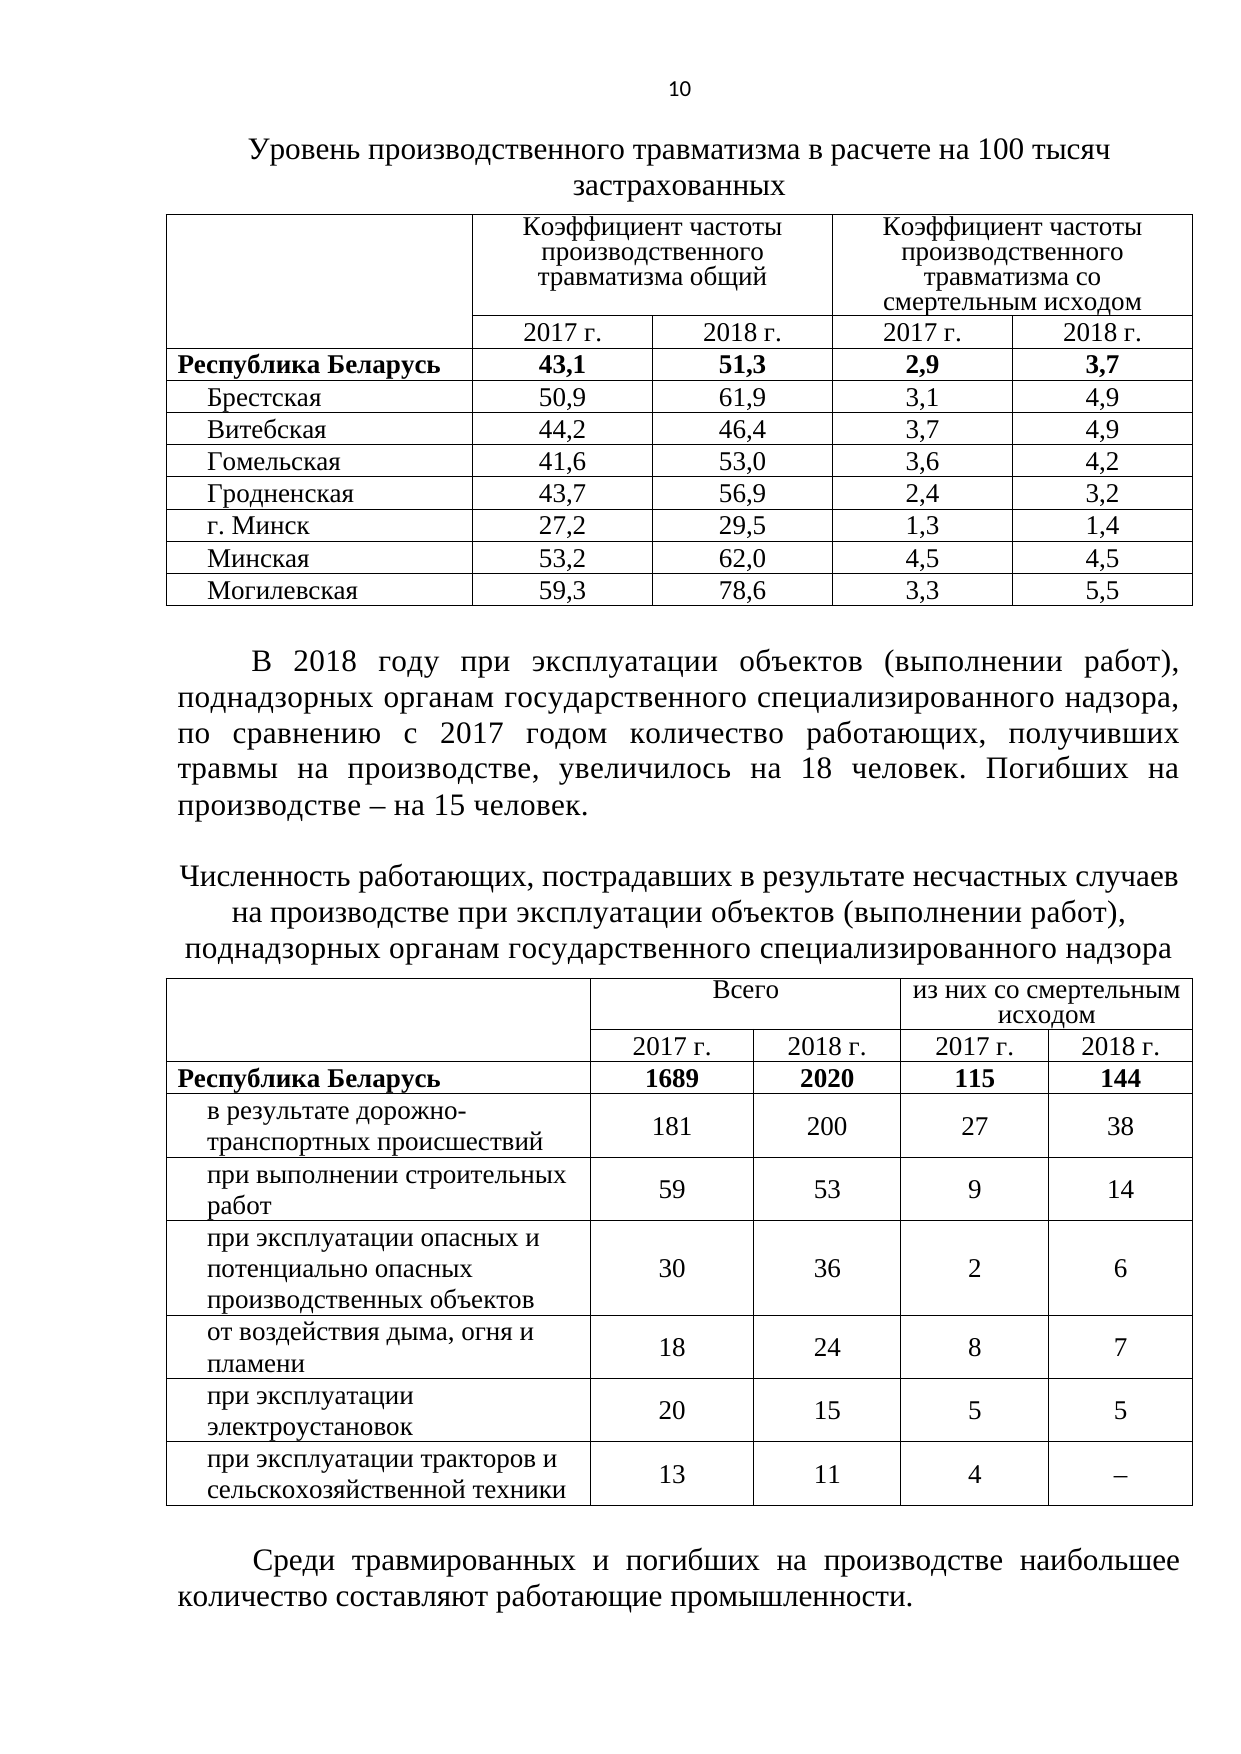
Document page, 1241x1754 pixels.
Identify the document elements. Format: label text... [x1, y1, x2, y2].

table_cell 3,7 [1013, 349, 1192, 380]
table_cell при эксплуатации электроустановок [167, 1379, 590, 1441]
table_cell 18 [591, 1316, 753, 1378]
table_cell 5 [901, 1379, 1048, 1441]
table_cell 2,4 [833, 477, 1012, 508]
table_cell 144 [1049, 1062, 1192, 1093]
table_cell 115 [901, 1062, 1048, 1093]
table_cell 53,0 [653, 445, 832, 476]
table_cell 9 [901, 1158, 1048, 1220]
table_cell Минская [167, 542, 472, 573]
table_cell 41,6 [473, 445, 652, 476]
table_cell 2018 г. [1049, 1030, 1192, 1061]
table_cell 3,6 [833, 445, 1012, 476]
table_cell 11 [754, 1442, 900, 1504]
table_cell 2017 г. [473, 316, 652, 347]
table_cell 50,9 [473, 381, 652, 412]
table_cell 62,0 [653, 542, 832, 573]
table_cell 46,4 [653, 413, 832, 444]
table_header из них со смертельным исходом [901, 979, 1192, 1029]
table_cell 4,9 [1013, 413, 1192, 444]
table_header [167, 979, 590, 1061]
table_cell 1,3 [833, 510, 1012, 541]
table_cell 1689 [591, 1062, 753, 1093]
table_cell – [1049, 1442, 1192, 1504]
table_header [167, 215, 472, 347]
table_cell 2017 г. [901, 1030, 1048, 1061]
table_cell 61,9 [653, 381, 832, 412]
table_cell 56,9 [653, 477, 832, 508]
table_cell 27,2 [473, 510, 652, 541]
table_cell 51,3 [653, 349, 832, 380]
table_cell 2 [901, 1221, 1048, 1314]
table_cell 2017 г. [833, 316, 1012, 347]
table_cell 3,7 [833, 413, 1012, 444]
table_cell 43,1 [473, 349, 652, 380]
table_cell 1,4 [1013, 510, 1192, 541]
table_cell 59,3 [473, 574, 652, 605]
table_cell 5 [1049, 1379, 1192, 1441]
table_cell 24 [754, 1316, 900, 1378]
table_cell 43,7 [473, 477, 652, 508]
table_cell 53,2 [473, 542, 652, 573]
table_cell 20 [591, 1379, 753, 1441]
table_cell 6 [1049, 1221, 1192, 1314]
table_cell 78,6 [653, 574, 832, 605]
table_cell 30 [591, 1221, 753, 1314]
table_cell Гомельская [167, 445, 472, 476]
table_cell 3,2 [1013, 477, 1192, 508]
table_cell 53 [754, 1158, 900, 1220]
table_cell 200 [754, 1094, 900, 1157]
table_cell 4,5 [1013, 542, 1192, 573]
table_cell 2017 г. [591, 1030, 753, 1061]
table_header Коэффициент частоты производственного травматизма со смертельным исходом [833, 215, 1192, 315]
table_cell 38 [1049, 1094, 1192, 1157]
text Среди травмированных и погибших на производстве наибольшее количество составляют работающие промышленности. [177, 1541, 1181, 1613]
table_header Всего [591, 979, 900, 1029]
table_cell 2018 г. [754, 1030, 900, 1061]
table_header Коэффициент частоты производственного травматизма общий [473, 215, 832, 315]
table_cell 15 [754, 1379, 900, 1441]
table_cell от воздействия дыма, огня и пламени [167, 1316, 590, 1378]
table_cell при эксплуатации опасных и потенциально опасных производственных объектов [167, 1221, 590, 1314]
table_cell 27 [901, 1094, 1048, 1157]
table_cell 181 [591, 1094, 753, 1157]
table_cell 4 [901, 1442, 1048, 1504]
text В 2018 году при эксплуатации объектов (выполнении работ), поднадзорных органам государственного специализированного надзора, по сравнению с 2017 годом количество работающих, получивших травмы на производстве, увеличилось на 18 человек. Погибших на производстве – на 15 человек. [177, 642, 1181, 822]
table_cell 2018 г. [1013, 316, 1192, 347]
table_cell 2,9 [833, 349, 1012, 380]
table_cell 3,3 [833, 574, 1012, 605]
table_cell Брестская [167, 381, 472, 412]
table_cell Республика Беларусь [167, 1062, 590, 1093]
table_cell 13 [591, 1442, 753, 1504]
table_cell Гродненская [167, 477, 472, 508]
table_cell 59 [591, 1158, 753, 1220]
table_cell 4,9 [1013, 381, 1192, 412]
table_cell 7 [1049, 1316, 1192, 1378]
text Численность работающих, пострадавших в результате несчастных случаев на производстве при эксплуатации объектов (выполнении работ), поднадзорных органам государственного специализированного надзора [177, 858, 1181, 965]
table_cell 36 [754, 1221, 900, 1314]
table_cell 2020 [754, 1062, 900, 1093]
table_cell 14 [1049, 1158, 1192, 1220]
table_cell 4,2 [1013, 445, 1192, 476]
table_cell 5,5 [1013, 574, 1192, 605]
table_cell 2018 г. [653, 316, 832, 347]
table_cell 44,2 [473, 413, 652, 444]
table_cell 3,1 [833, 381, 1012, 412]
table_cell Витебская [167, 413, 472, 444]
table_cell при выполнении строительных работ [167, 1158, 590, 1220]
table_cell 29,5 [653, 510, 832, 541]
table_cell Могилевская [167, 574, 472, 605]
table_cell в результате дорожно-транспортных происшествий [167, 1094, 590, 1157]
text Уровень производственного травматизма в расчете на 100 тысяч застрахованных [177, 130, 1181, 202]
table_cell г. Минск [167, 510, 472, 541]
table_cell Республика Беларусь [167, 349, 472, 380]
table_cell 4,5 [833, 542, 1012, 573]
table_cell при эксплуатации тракторов и сельскохозяйственной техники [167, 1442, 590, 1504]
table_cell 8 [901, 1316, 1048, 1378]
